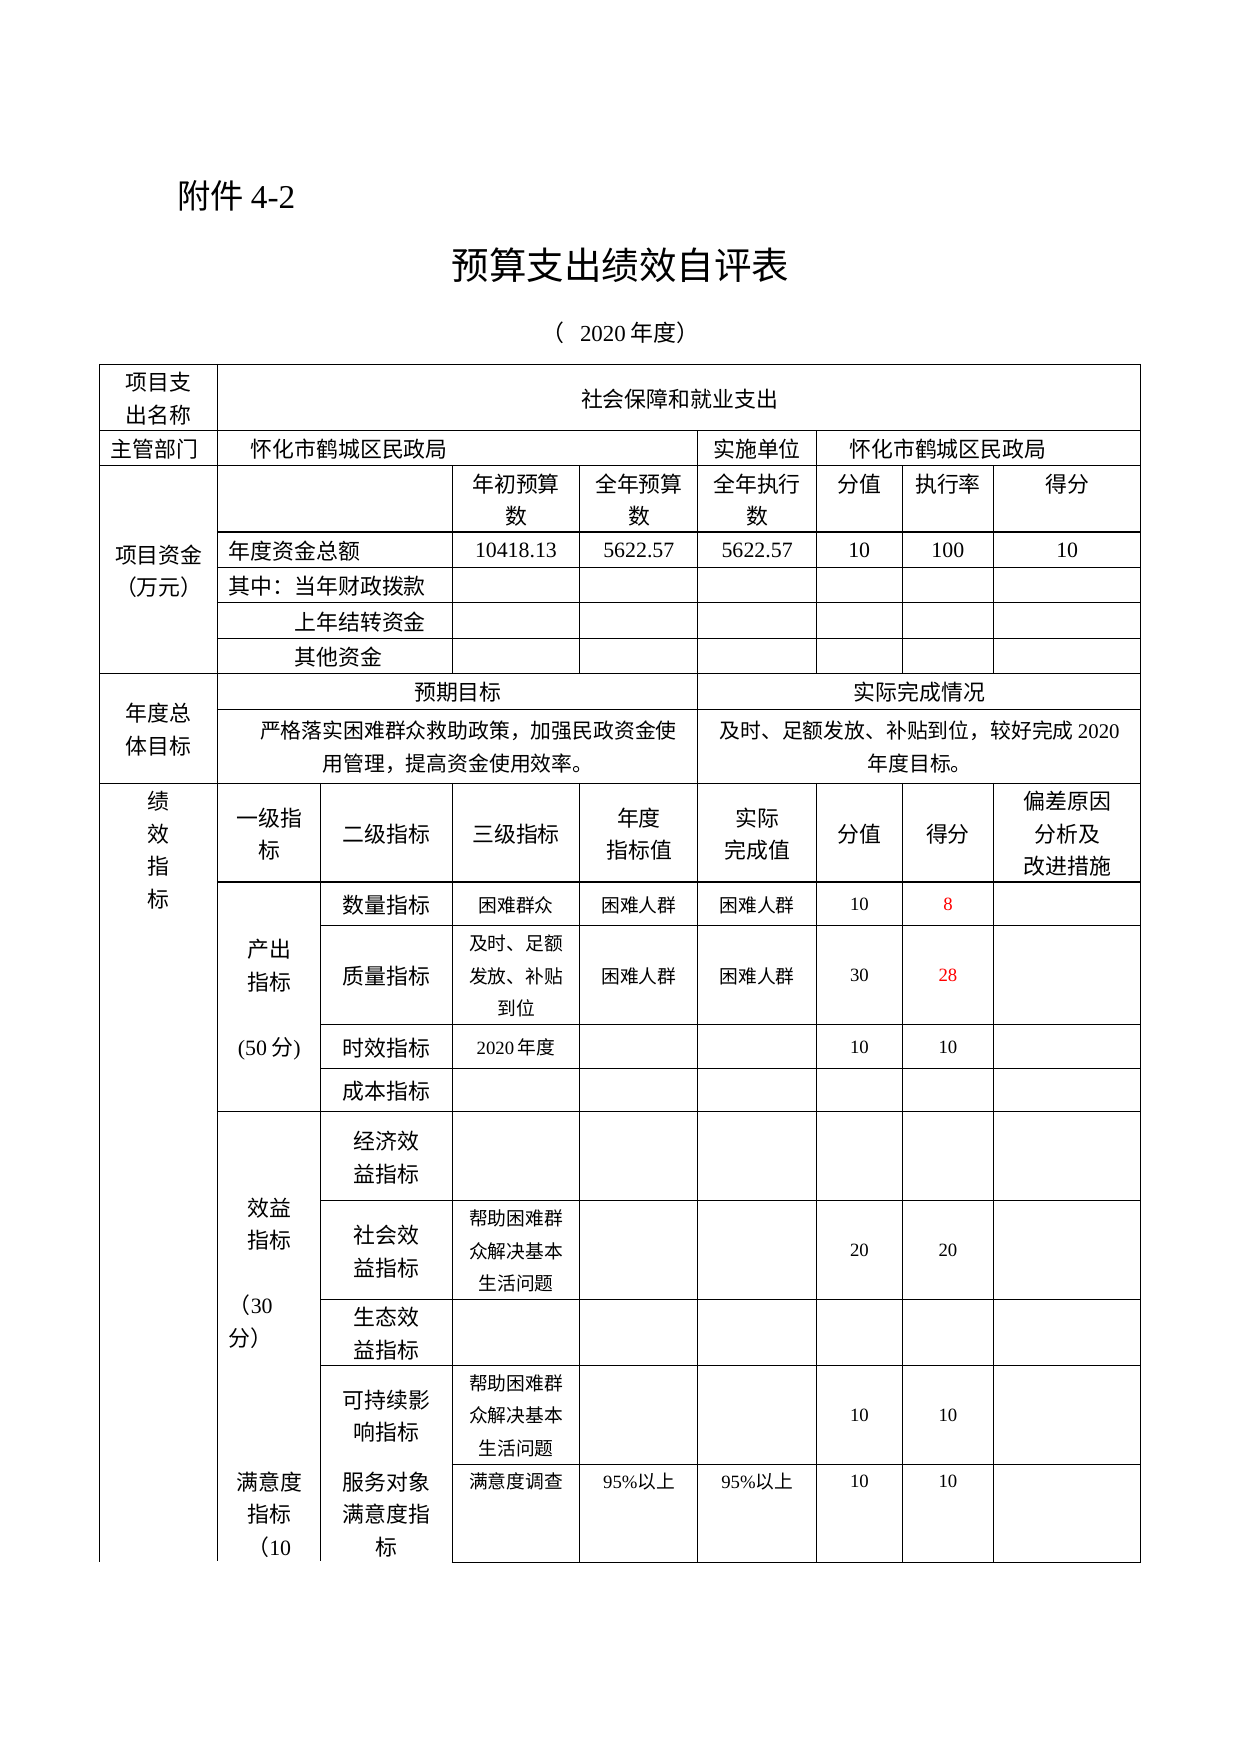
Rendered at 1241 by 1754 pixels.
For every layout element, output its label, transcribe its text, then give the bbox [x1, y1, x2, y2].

table_cell [698, 1025, 816, 1068]
table_cell [994, 926, 1140, 1024]
table_cell [453, 1112, 579, 1200]
table_cell 28 [903, 926, 993, 1024]
table_cell [580, 639, 697, 673]
table_cell 困难人群 [698, 926, 816, 1024]
table_cell 及时、足额发放、补贴到位，较好完成2020年度目标。 [698, 710, 1140, 783]
table_cell 实际完成情况 [698, 674, 1140, 708]
table_cell [903, 568, 993, 602]
table_cell 其他资金 [218, 639, 452, 673]
table_cell 偏差原因 分析及 改进措施 [994, 784, 1140, 881]
table_cell [903, 1112, 993, 1200]
table_cell 服务对象满意度指标 [321, 1464, 452, 1562]
table_cell 怀化市鹤城区民政局 [817, 431, 1140, 465]
table_cell [994, 1366, 1140, 1463]
table_cell 三级指标 [453, 784, 579, 881]
table_cell 帮助困难群众解决基本生活问题 [453, 1366, 579, 1463]
table_cell 年初预算数 [453, 466, 579, 531]
table_cell 10 [817, 1025, 902, 1068]
table_cell 质量指标 [321, 926, 452, 1024]
table_cell [994, 1025, 1140, 1068]
table_cell [903, 1069, 993, 1111]
table_cell 年度资金总额 [218, 533, 452, 567]
table_cell 社会效 益指标 [321, 1201, 452, 1299]
table_cell 10 [817, 533, 902, 567]
table_cell 项目资金 （万元） [100, 466, 217, 673]
table_cell [817, 639, 902, 673]
table_cell 全年预算数 [580, 466, 697, 531]
table_cell [994, 639, 1140, 673]
table_cell 10418.13 [453, 533, 579, 567]
table_cell [453, 568, 579, 602]
table_cell 10 [994, 533, 1140, 567]
table_cell 效益 指标 （30分） [218, 1112, 320, 1463]
table_cell [817, 1112, 902, 1200]
table_cell 其中：当年财政拨款 [218, 568, 452, 602]
table_cell 10 [903, 1025, 993, 1068]
table_cell 绩 效 指 标 [100, 784, 217, 1562]
table_cell 满意度 指标 （10分） [218, 1464, 321, 1562]
table_cell [994, 1201, 1140, 1299]
table_cell 执行率 [903, 466, 993, 531]
table_cell [994, 1465, 1140, 1562]
table_cell 满意度调查 [453, 1465, 579, 1562]
table_cell 一级指标 [218, 784, 320, 881]
table_cell [218, 466, 452, 531]
table_cell [903, 1300, 993, 1365]
table_cell 困难人群 [698, 883, 816, 925]
table_cell [453, 1069, 579, 1111]
table_cell 困难群众 [453, 883, 579, 925]
table_cell [698, 1201, 816, 1299]
table_cell 分值 [817, 466, 902, 531]
table_cell 5622.57 [698, 533, 816, 567]
table_cell 及时、足额发放、补贴到位 [453, 926, 579, 1024]
table_cell 困难人群 [580, 883, 697, 925]
table_cell [698, 568, 816, 602]
table_cell 主管部门 [100, 431, 217, 465]
table_cell 全年执行数 [698, 466, 816, 531]
table_cell [580, 1201, 697, 1299]
table_cell 年度 指标值 [580, 784, 697, 881]
table_cell [453, 1300, 579, 1365]
table_cell 上年结转资金 [218, 603, 452, 638]
table_cell [817, 1069, 902, 1111]
table_cell 30 [817, 926, 902, 1024]
table_cell [994, 1112, 1140, 1200]
table_cell 生态效 益指标 [321, 1300, 452, 1365]
table_cell [698, 639, 816, 673]
table_cell 实际 完成值 [698, 784, 816, 881]
table_cell 8 [903, 883, 993, 925]
table_cell 年度总 体目标 [100, 674, 217, 783]
table_cell [817, 568, 902, 602]
table_cell 产出 指标 (50分) [218, 883, 320, 1111]
table_cell 困难人群 [580, 926, 697, 1024]
table_cell 10 [817, 1366, 902, 1463]
table_cell 实施单位 [698, 431, 816, 465]
table_cell [817, 603, 902, 638]
table_cell [580, 1069, 697, 1111]
table_cell 可持续影响指标 [321, 1366, 452, 1463]
table_cell 10 [903, 1465, 993, 1562]
table_cell 得分 [903, 784, 993, 881]
table_cell 怀化市鹤城区民政局 [218, 431, 697, 465]
table_cell 项目支 出名称 [100, 365, 217, 430]
table_cell [698, 1069, 816, 1111]
table_cell [580, 568, 697, 602]
table_cell 时效指标 [321, 1025, 452, 1068]
table_cell [453, 603, 579, 638]
table_cell [994, 883, 1140, 925]
table_cell 社会保障和就业支出 [218, 365, 1140, 430]
table_cell [994, 1069, 1140, 1111]
table_cell 得分 [994, 466, 1140, 531]
table_cell [580, 1300, 697, 1365]
table_cell 分值 [817, 784, 902, 881]
table_cell [580, 1025, 697, 1068]
table_cell 二级指标 [321, 784, 452, 881]
table_cell 95%以上 [580, 1465, 697, 1562]
table_cell 10 [817, 1465, 902, 1562]
text 附件4-2 [177, 162, 1063, 227]
table_cell 2020年度 [453, 1025, 579, 1068]
table_cell 5622.57 [580, 533, 697, 567]
table_cell 经济效 益指标 [321, 1112, 452, 1200]
table_cell [698, 1300, 816, 1365]
table_cell [453, 639, 579, 673]
table_cell [994, 568, 1140, 602]
table_header 预算支出绩效自评表 [99, 227, 1141, 299]
table_cell [817, 1300, 902, 1365]
table_cell 100 [903, 533, 993, 567]
table_cell 10 [817, 883, 902, 925]
table_cell [698, 1112, 816, 1200]
table_cell 预期目标 [218, 674, 697, 708]
table_cell 20 [903, 1201, 993, 1299]
table_cell [698, 1366, 816, 1463]
table_cell [994, 1300, 1140, 1365]
table_cell [994, 603, 1140, 638]
table_cell [698, 603, 816, 638]
table_cell [580, 1366, 697, 1463]
table_cell 95%以上 [698, 1465, 816, 1562]
table_cell 严格落实困难群众救助政策，加强民政资金使用管理，提高资金使用效率。 [218, 710, 697, 783]
table_cell 数量指标 [321, 883, 452, 925]
table_cell 10 [903, 1366, 993, 1463]
table_cell [580, 1112, 697, 1200]
table_cell 20 [817, 1201, 902, 1299]
table_cell 帮助困难群众解决基本生活问题 [453, 1201, 579, 1299]
table_cell （ 2020年度） [99, 299, 1141, 364]
table_cell [903, 603, 993, 638]
table_cell [580, 603, 697, 638]
table_cell [903, 639, 993, 673]
table_cell 成本指标 [321, 1069, 452, 1111]
